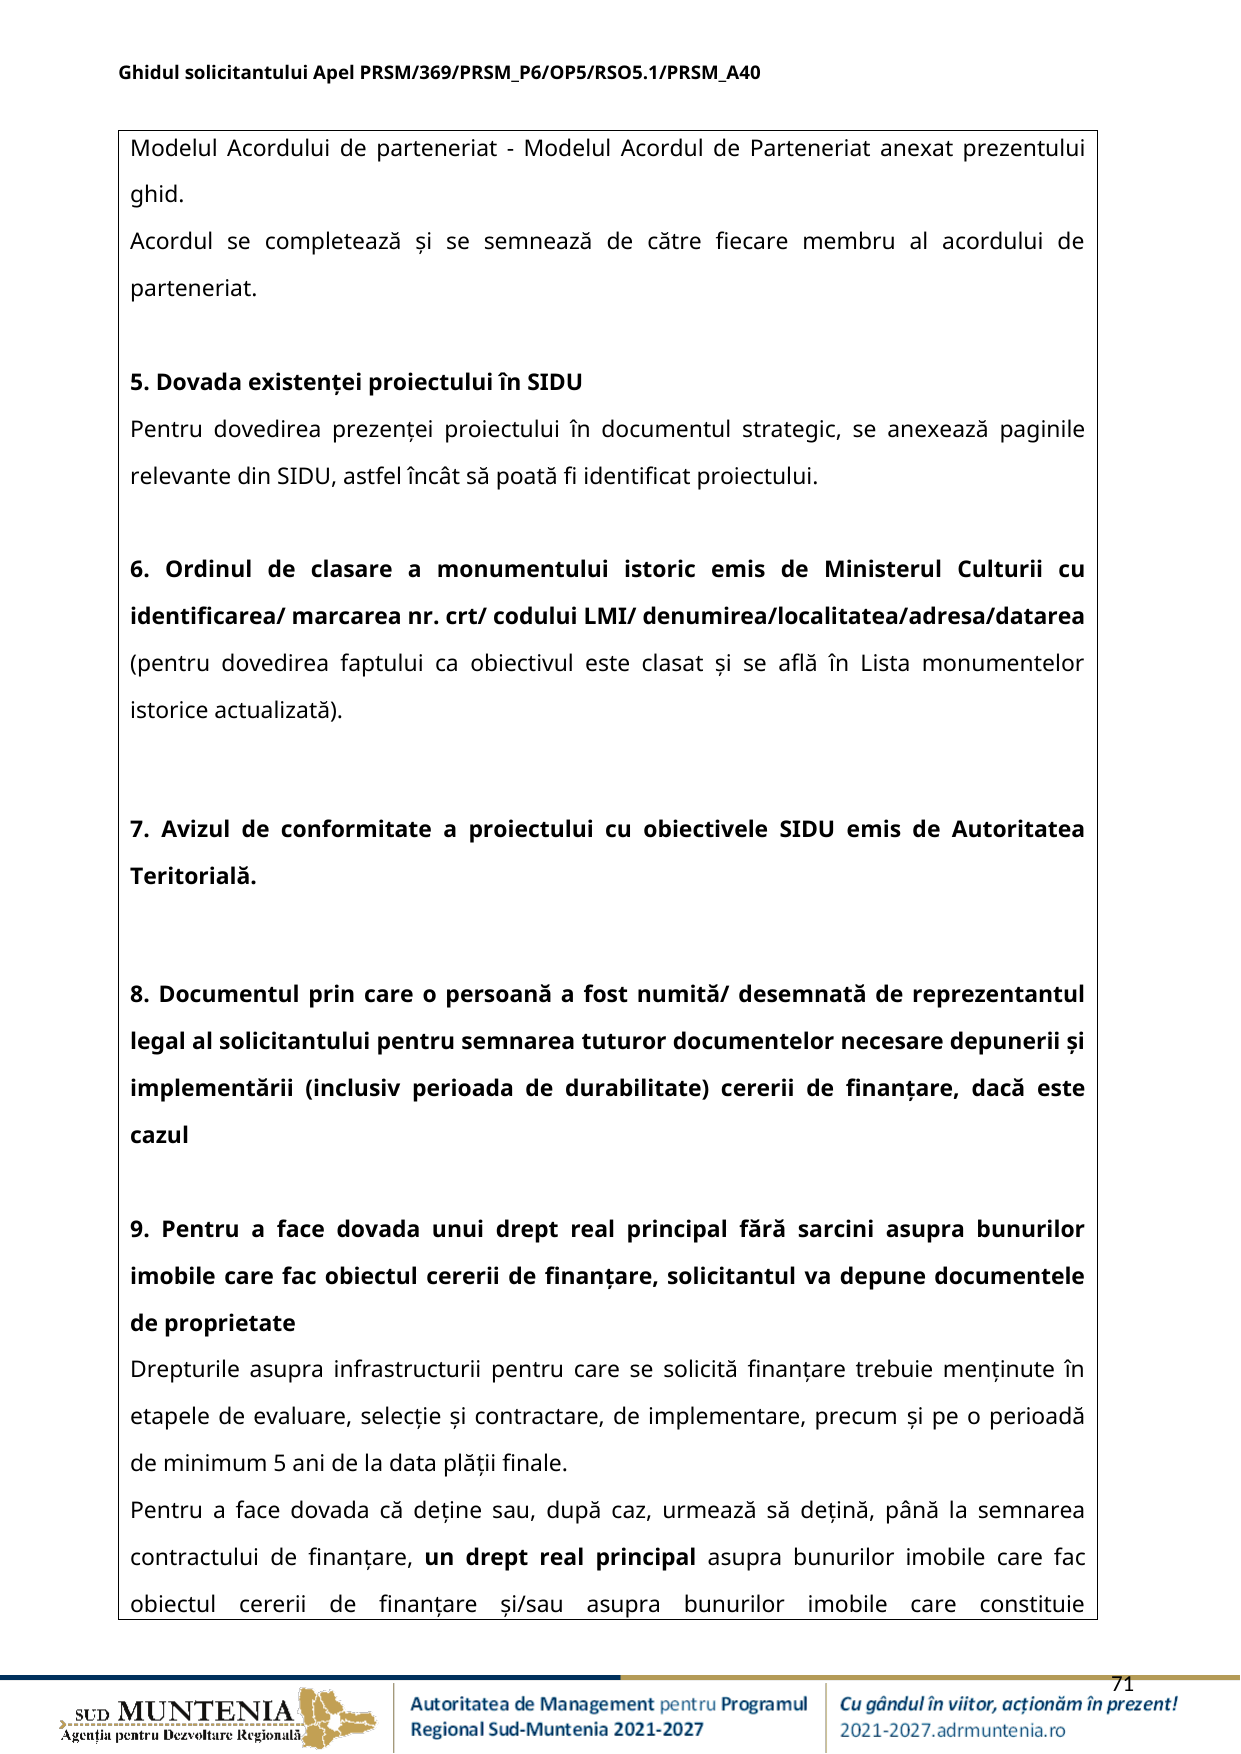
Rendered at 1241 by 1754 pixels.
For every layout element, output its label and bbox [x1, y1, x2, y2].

table_header [119, 131, 1097, 1619]
picture [0, 1675, 1241, 1754]
